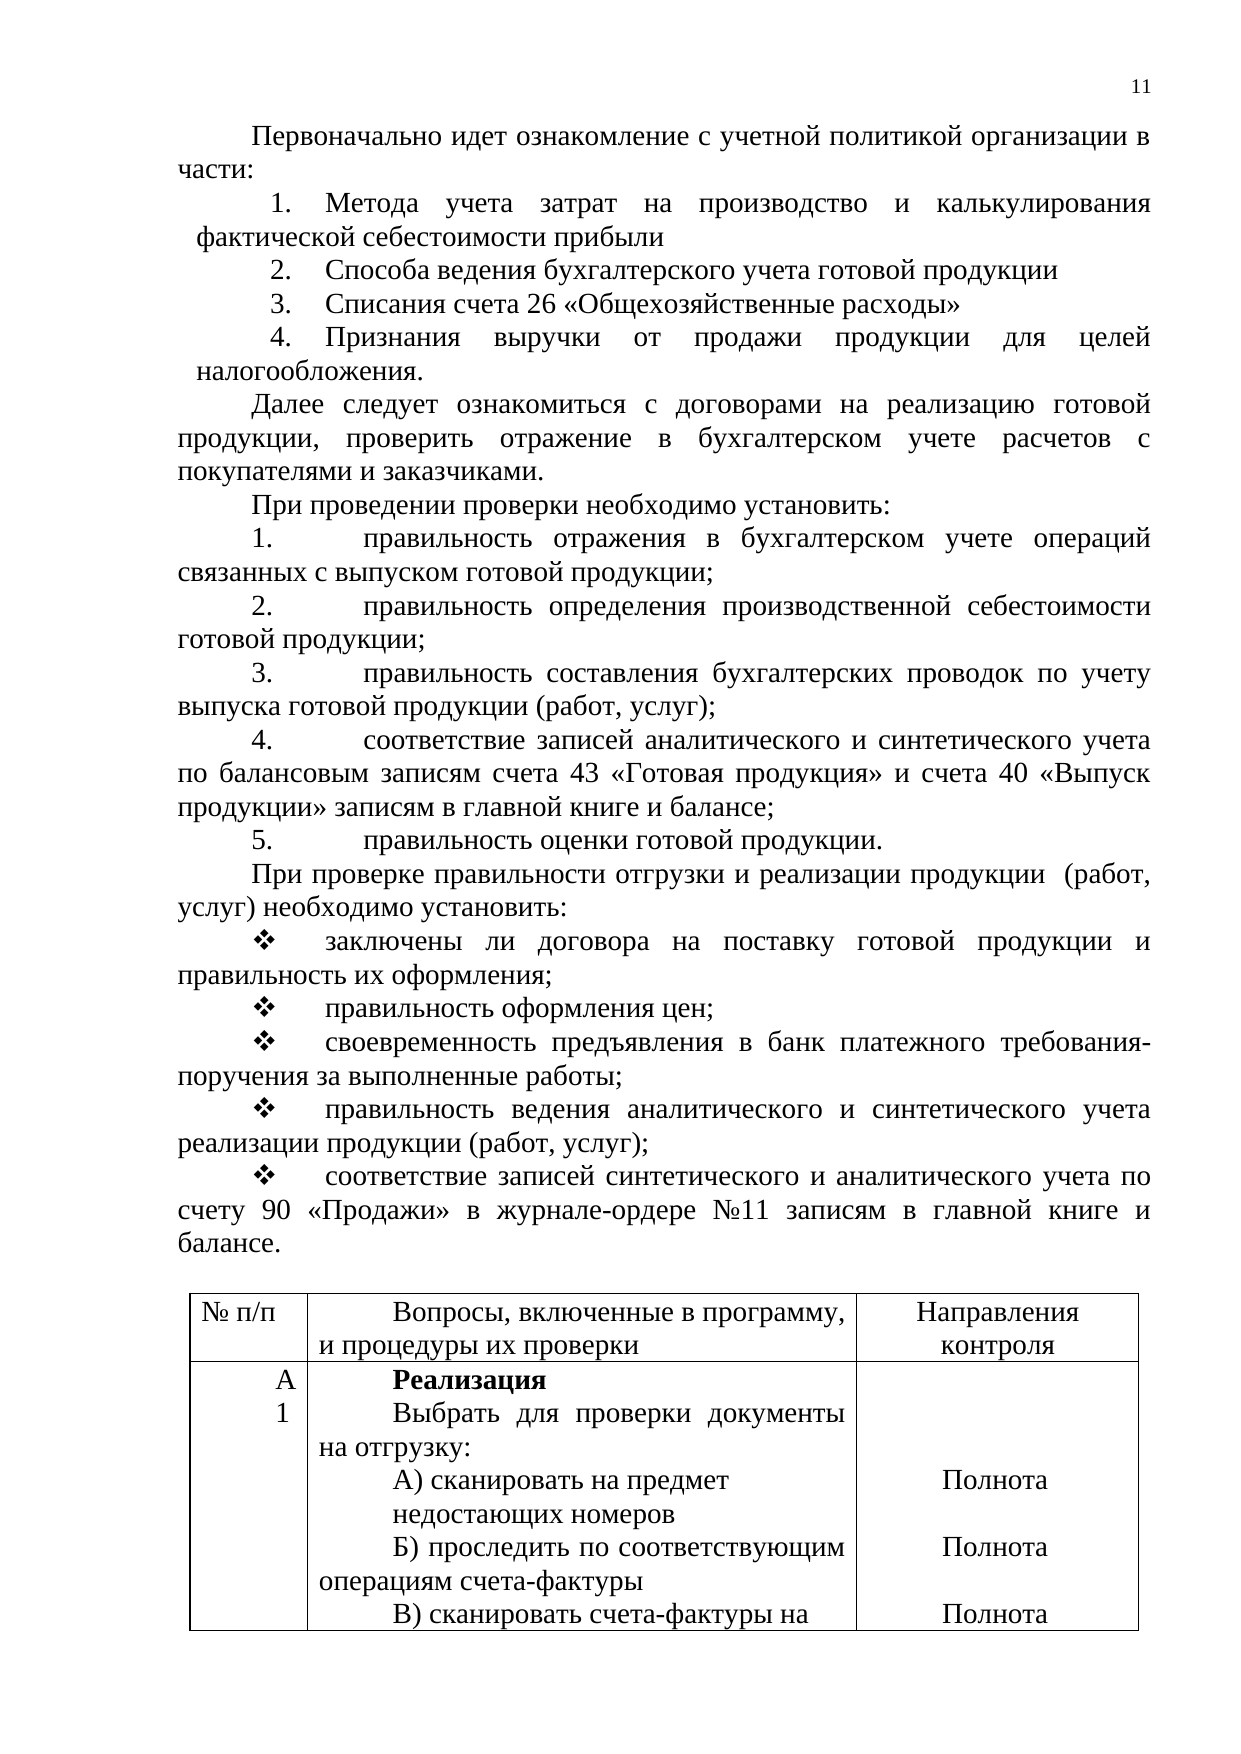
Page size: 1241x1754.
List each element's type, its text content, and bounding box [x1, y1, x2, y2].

list соответствие записей синтетического и аналитического учета по счету 90 «Продажи» в журнале-ордере №11 записям в главной книге и балансе. [177, 1158, 1152, 1259]
list правильность оформления цен; [177, 990, 1152, 1024]
table_header Вопросы, включенные в программу, и процедуры их проверки [308, 1294, 856, 1361]
text При проверке правильности отгрузки и реализации продукции (работ, услуг) необходимо установить: [177, 856, 1152, 923]
list правильность оценки готовой продукции. [177, 822, 1152, 856]
list Списания счета 26 «Общехозяйственные расходы» [196, 286, 1152, 319]
list правильность составления бухгалтерских проводок по учету выпуска готовой продукции (работ, услуг); [177, 655, 1152, 722]
list правильность определения производственной себестоимости готовой продукции; [177, 588, 1152, 655]
text При проведении проверки необходимо установить: [177, 487, 1152, 521]
text Далее следует ознакомиться с договорами на реализацию готовой продукции, проверить отражение в бухгалтерском учете расчетов с покупателями и заказчиками. [177, 386, 1152, 487]
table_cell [308, 1362, 856, 1630]
list соответствие записей аналитического и синтетического учета по балансовым записям счета 43 «Готовая продукция» и счета 40 «Выпуск продукции» записям в главной книге и балансе; [177, 722, 1152, 822]
text Первоначально идет ознакомление с учетной политикой организации в части: [177, 118, 1152, 185]
list Метода учета затрат на производство и калькулирования фактической себестоимости прибыли [196, 185, 1152, 252]
list Способа ведения бухгалтерского учета готовой продукции [196, 252, 1152, 286]
list заключены ли договора на поставку готовой продукции и правильность их оформления; [177, 923, 1152, 990]
table_header Направления контроля [857, 1294, 1138, 1361]
table_cell А 1 [191, 1362, 307, 1630]
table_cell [857, 1362, 1138, 1630]
list правильность отражения в бухгалтерском учете операций связанных с выпуском готовой продукции; [177, 521, 1152, 588]
list Признания выручки от продажи продукции для целей налогообложения. [196, 319, 1152, 386]
list своевременность предъявления в банк платежного требования-поручения за выполненные работы; [177, 1024, 1152, 1091]
list правильность ведения аналитического и синтетического учета реализации продукции (работ, услуг); [177, 1091, 1152, 1158]
table_header № п/п [191, 1294, 307, 1361]
